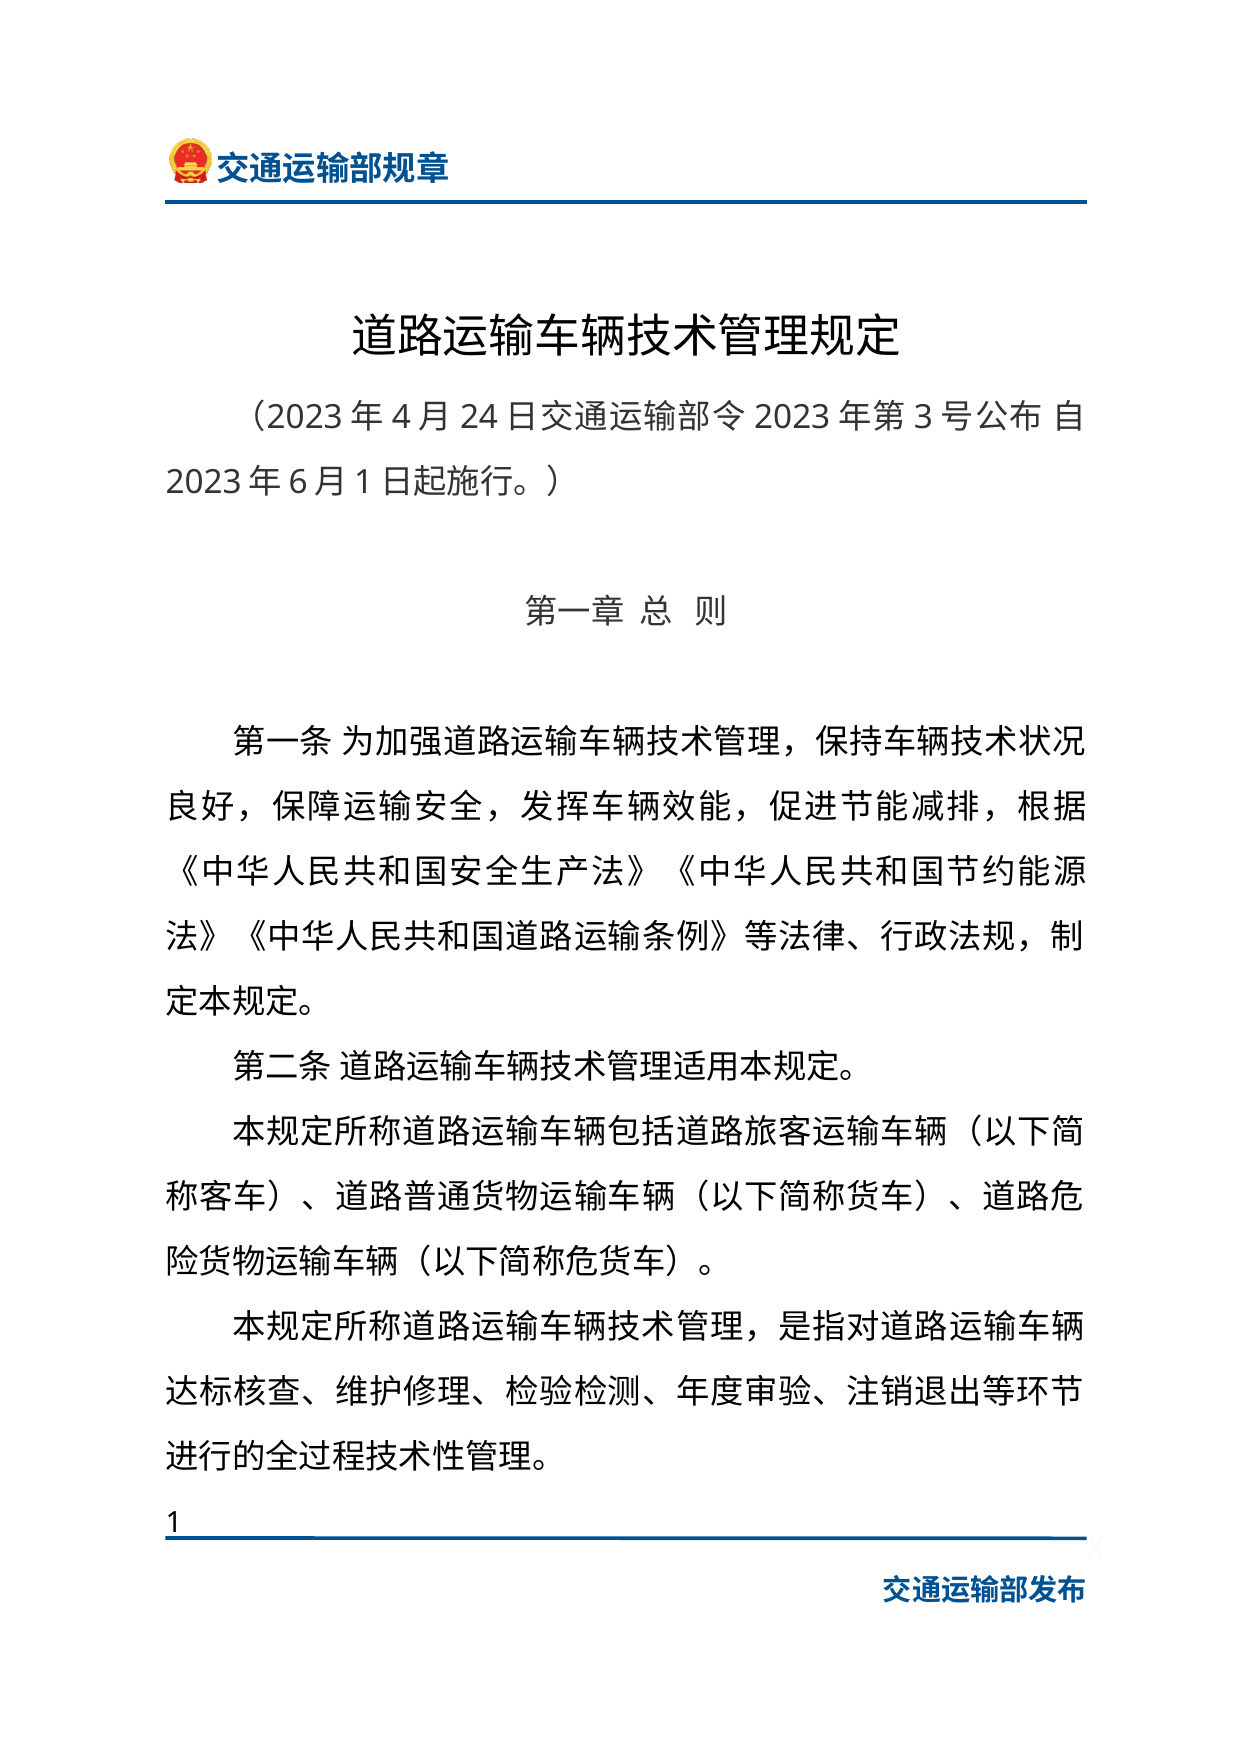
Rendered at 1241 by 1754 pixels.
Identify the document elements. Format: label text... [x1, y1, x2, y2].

list 第一章 总 则 [165, 576, 1087, 641]
text 本规定所称道路运输车辆技术管理，是指对道路运输车辆达标核查、维护修理、检验检测、年度审验、注销退出等环节进行的全过程技术性管理。 [165, 1291, 1087, 1486]
text 第二条 道路运输车辆技术管理适用本规定。 [165, 1031, 1087, 1096]
text 第一条 为加强道路运输车辆技术管理，保持车辆技术状况良好，保障运输安全，发挥车辆效能，促进节能减排，根据《中华人民共和国安全生产法》《中华人民共和国节约能源法》《中华人民共和国道路运输条例》等法律、行政法规，制定本规定。 [165, 706, 1087, 1031]
text 道路运输车辆技术管理规定 [165, 284, 1087, 381]
picture [165, 136, 216, 187]
text （2023年4月24日交通运输部令2023年第3号公布 自2023年6月1日起施行。） [165, 381, 1087, 511]
text 本规定所称道路运输车辆包括道路旅客运输车辆（以下简称客车）、道路普通货物运输车辆（以下简称货车）、道路危险货物运输车辆（以下简称危货车）。 [165, 1096, 1087, 1291]
